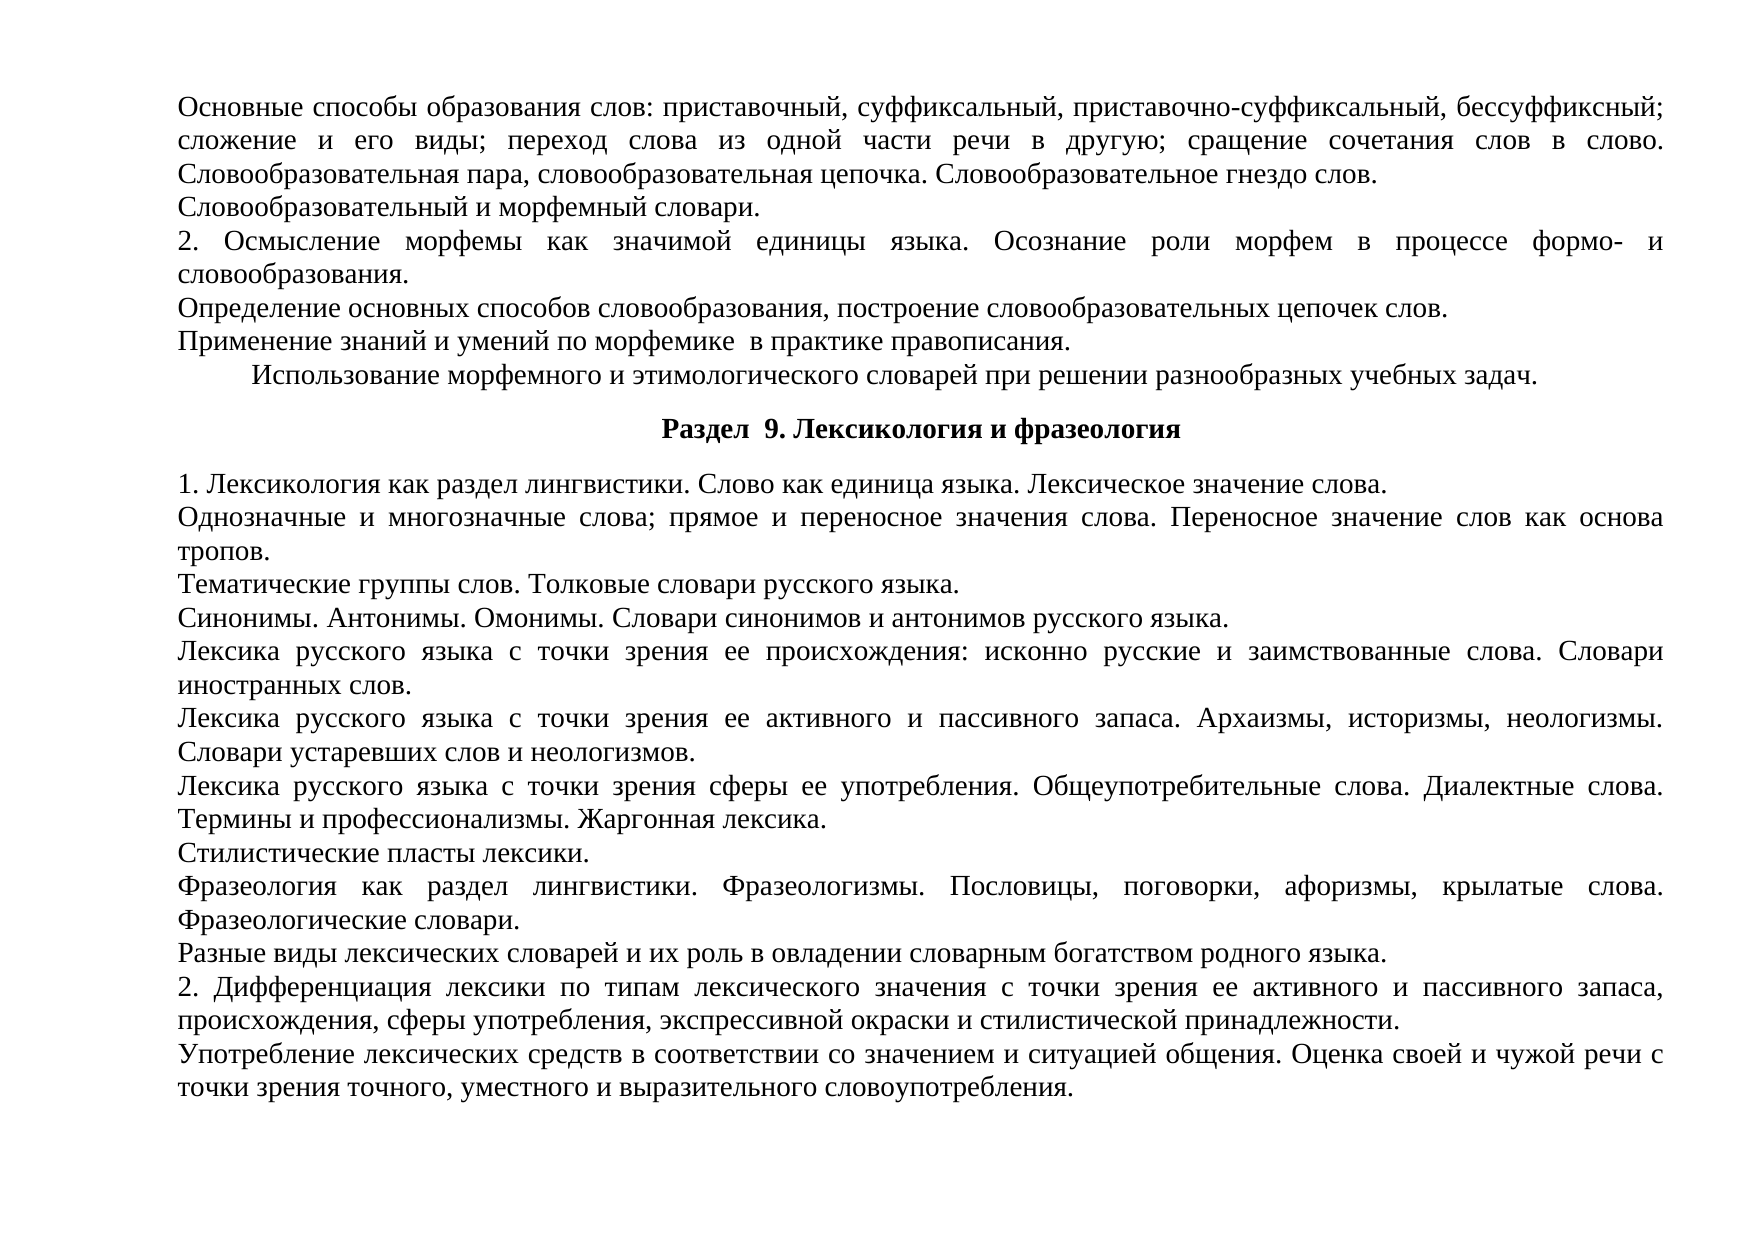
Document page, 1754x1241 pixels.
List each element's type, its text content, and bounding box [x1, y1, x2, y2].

text 2. Осмысление морфемы как значимой единицы языка. Осознание роли морфем в процессе формо- и словообразования. [177, 223, 1665, 290]
text 2. Дифференциация лексики по типам лексического значения с точки зрения ее активного и пассивного запаса, происхождения, сферы употребления, экспрессивной окраски и стилистической принадлежности. [177, 969, 1665, 1036]
text 1. Лексикология как раздел лингвистики. Слово как единица языка. Лексическое значение слова. [177, 466, 1665, 499]
text Определение основных способов словообразования, построение словообразовательных цепочек слов. [177, 290, 1665, 323]
text Разные виды лексических словарей и их роль в овладении словарным богатством родного языка. [177, 935, 1665, 969]
text Использование морфемного и этимологического словарей при решении разнообразных учебных задач. [177, 357, 1665, 391]
text Применение знаний и умений по морфемике в практике правописания. [177, 323, 1665, 357]
text Лексика русского языка с точки зрения сферы ее употребления. Общеупотребительные слова. Диалектные слова. Термины и профессионализмы. Жаргонная лексика. [177, 768, 1665, 835]
text Синонимы. Антонимы. Омонимы. Словари синонимов и антонимов русского языка. [177, 600, 1665, 633]
text Лексика русского языка с точки зрения ее активного и пассивного запаса. Архаизмы, историзмы, неологизмы. Словари устаревших слов и неологизмов. [177, 701, 1665, 768]
text Однозначные и многозначные слова; прямое и переносное значения слова. Переносное значение слов как основа тропов. [177, 499, 1665, 566]
text Употребление лексических средств в соответствии со значением и ситуацией общения. Оценка своей и чужой речи с точки зрения точного, уместного и выразительного словоупотребления. [177, 1036, 1665, 1103]
text Тематические группы слов. Толковые словари русского языка. [177, 566, 1665, 600]
text Раздел 9. Лексикология и фразеология [177, 411, 1665, 445]
text Стилистические пласты лексики. [177, 835, 1665, 868]
text Словообразовательный и морфемный словари. [177, 189, 1665, 223]
text Фразеология как раздел лингвистики. Фразеологизмы. Пословицы, поговорки, афоризмы, крылатые слова. Фразеологические словари. [177, 868, 1665, 935]
text Лексика русского языка с точки зрения ее происхождения: исконно русские и заимствованные слова. Словари иностранных слов. [177, 633, 1665, 701]
text Основные способы образования слов: приставочный, суффиксальный, приставочно-суффиксальный, бессуффиксный; сложение и его виды; переход слова из одной части речи в другую; сращение сочетания слов в слово. Словообразовательная пара, словообразовательная цепочка. Словообразовательное гнездо слов. [177, 89, 1665, 189]
